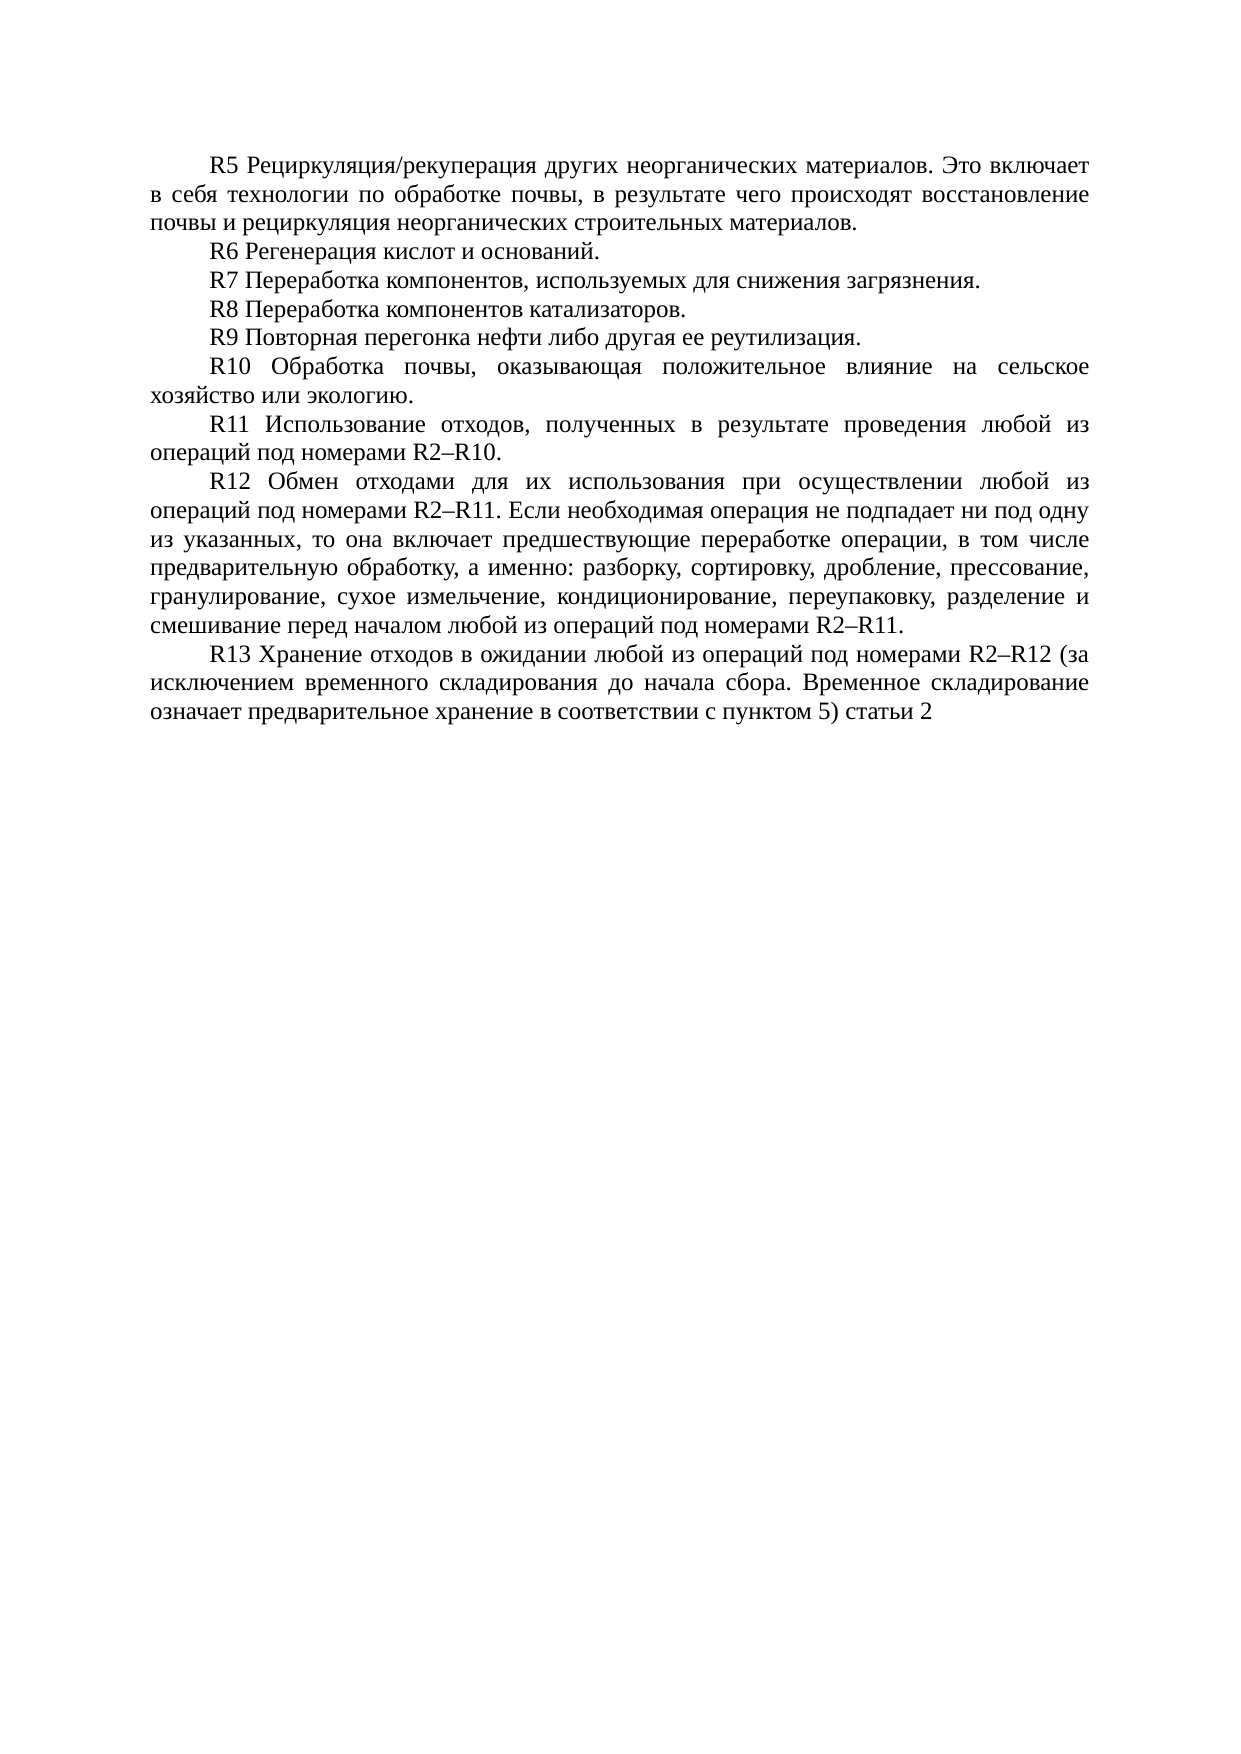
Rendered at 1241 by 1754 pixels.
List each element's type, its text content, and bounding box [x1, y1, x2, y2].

text R7 Переработка компонентов, используемых для снижения загрязнения. [150, 265, 1090, 294]
text R6 Регенерация кислот и оснований. [150, 236, 1090, 265]
text R5 Рециркуляция/рекуперация других неорганических материалов. Это включает в себя технологии по обработке почвы, в результате чего происходят восстановление почвы и рециркуляция неорганических строительных материалов. [150, 150, 1090, 236]
text R11 Использование отходов, полученных в результате проведения любой из операций под номерами R2–R10. [150, 409, 1090, 466]
text R8 Переработка компонентов катализаторов. [150, 294, 1090, 322]
text R13 Хранение отходов в ожидании любой из операций под номерами R2–R12 (за исключением временного складирования до начала сбора. Временное складирование означает предварительное хранение в соответствии с пунктом 5) статьи 2 [150, 639, 1090, 725]
text R12 Обмен отходами для их использования при осуществлении любой из операций под номерами R2–R11. Если необходимая операция не подпадает ни под одну из указанных, то она включает предшествующие переработке операции, в том числе предварительную обработку, а именно: разборку, сортировку, дробление, прессование, гранулирование, сухое измельчение, кондиционирование, переупаковку, разделение и смешивание перед началом любой из операций под номерами R2–R11. [150, 466, 1090, 639]
text R10 Обработка почвы, оказывающая положительное влияние на сельское хозяйство или экологию. [150, 351, 1090, 409]
text R9 Повторная перегонка нефти либо другая ее реутилизация. [150, 322, 1090, 351]
